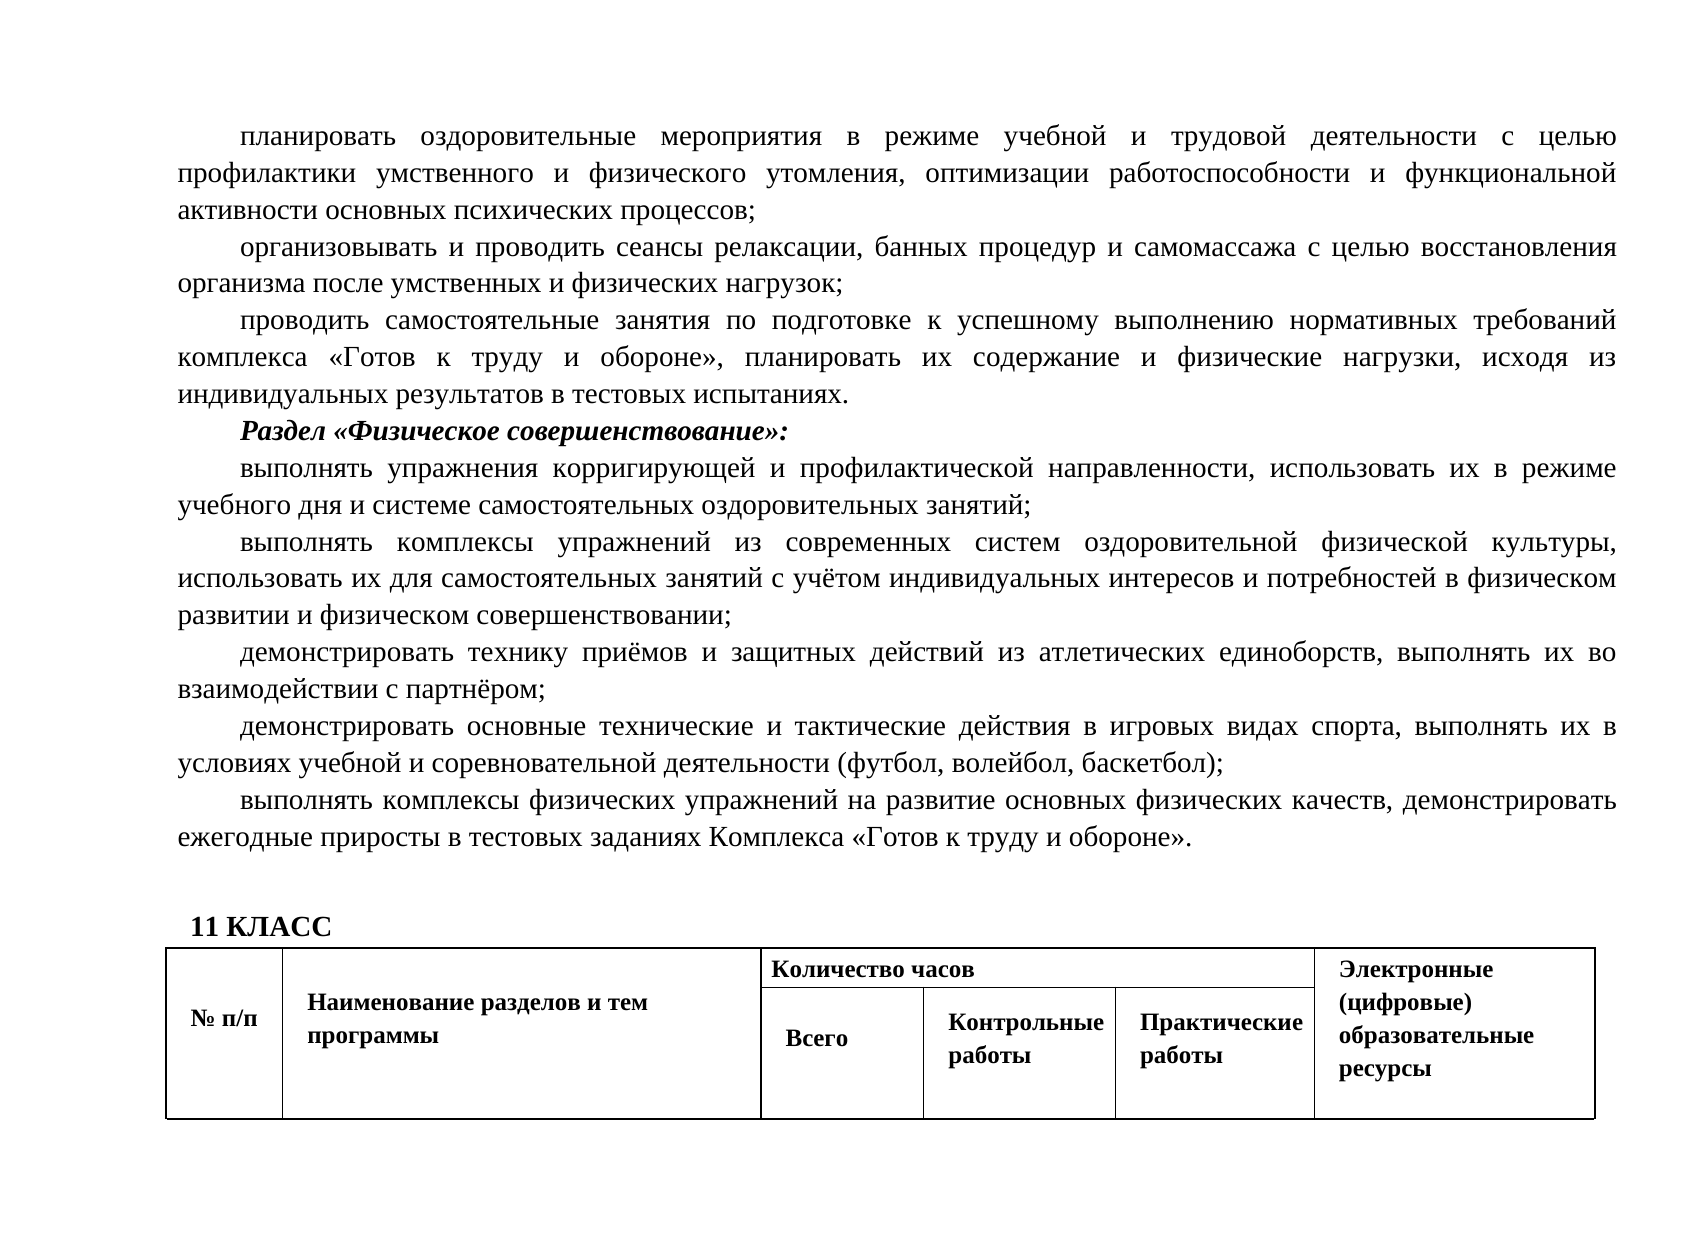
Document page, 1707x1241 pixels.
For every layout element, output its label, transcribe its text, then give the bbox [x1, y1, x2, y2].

text организовывать и проводить сеансы релаксации, банных процедур и самомассажа с целью восстановления организма после умственных и физических нагрузок; [177, 229, 1618, 299]
table_cell Контрольные работы [924, 988, 1115, 1118]
text выполнять комплексы упражнений из современных систем оздоровительной физической культуры, использовать их для самостоятельных занятий с учётом индивидуальных интересов и потребностей в физическом развитии и физическом совершенствовании; [177, 524, 1618, 631]
text проводить самостоятельные занятия по подготовке к успешному выполнению нормативных требований комплекса «Готов к труду и обороне», планировать их содержание и физические нагрузки, исходя из индивидуальных результатов в тестовых испытаниях. [177, 302, 1618, 410]
table_header № п/п [167, 949, 282, 1118]
text демонстрировать основные технические и тактические действия в игровых видах спорта, выполнять их в условиях учебной и соревновательной деятельности (футбол, волейбол, баскетбол); [177, 708, 1618, 778]
table_cell Всего [762, 988, 923, 1118]
text Раздел «Физическое совершенствование»: [177, 413, 1618, 447]
table_header Наименование разделов и тем программы [283, 949, 760, 1118]
table_cell Практические работы [1116, 988, 1314, 1118]
table_header Электронные (цифровые) образовательные ресурсы [1315, 949, 1594, 1118]
text выполнять комплексы физических упражнений на развитие основных физических качеств, демонстрировать ежегодные приросты в тестовых заданиях Комплекса «Готов к труду и обороне». [177, 782, 1618, 852]
text демонстрировать технику приёмов и защитных действий из атлетических единоборств, выполнять их во взаимодействии с партнёром; [177, 634, 1618, 705]
text 11 КЛАСС [190, 909, 1618, 942]
text выполнять упражнения корригирующей и профилактической направленности, использовать их в режиме учебного дня и системе самостоятельных оздоровительных занятий; [177, 450, 1618, 520]
text планировать оздоровительные мероприятия в режиме учебной и трудовой деятельности с целью профилактики умственного и физического утомления, оптимизации работоспособности и функциональной активности основных психических процессов; [177, 118, 1618, 225]
table_header Количество часов [762, 949, 1314, 987]
